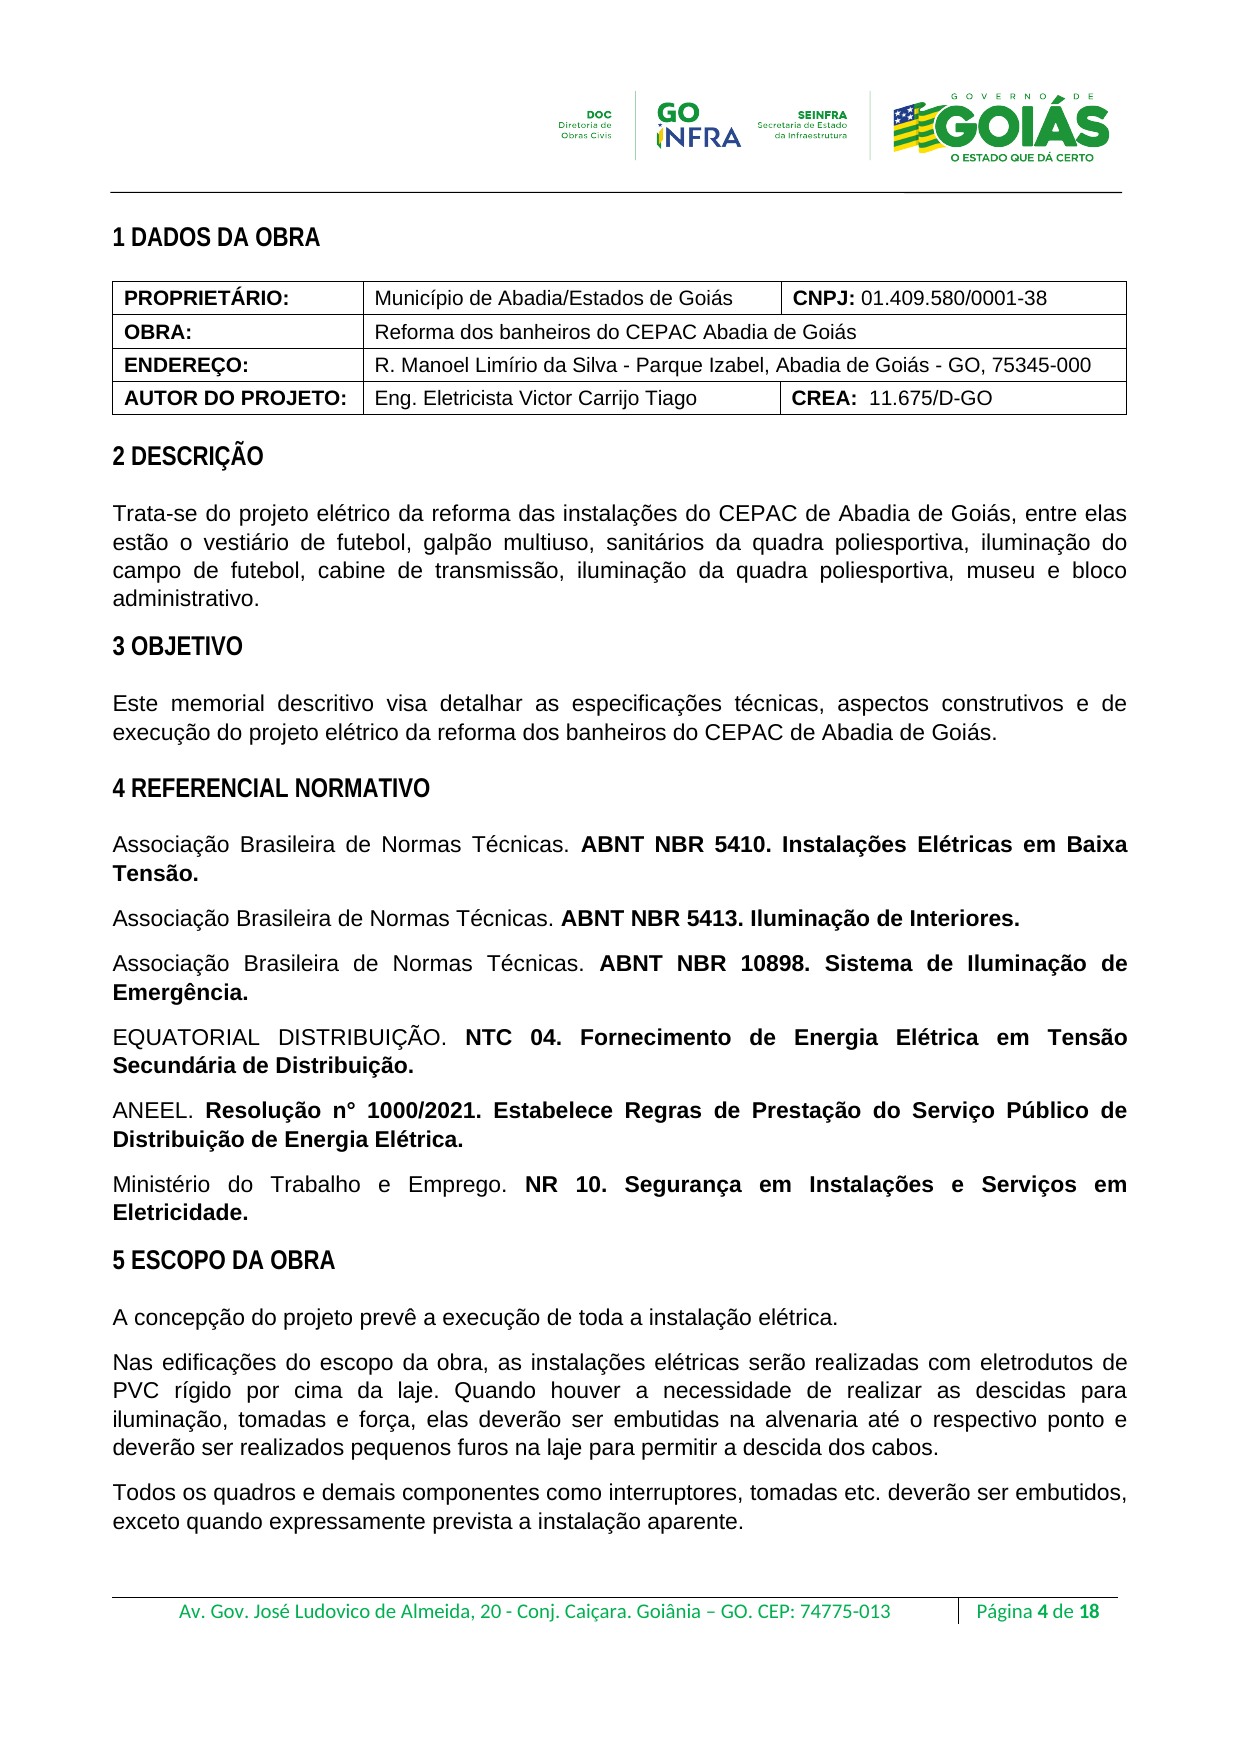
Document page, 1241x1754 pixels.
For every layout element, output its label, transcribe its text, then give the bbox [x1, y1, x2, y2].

table_cell Reforma dos banheiros do CEPAC Abadia de Goiás [364, 315, 1126, 348]
text EQUATORIAL DISTRIBUIÇÃO. NTC 04. Fornecimento de Energia Elétrica em Tensão Secundária de Distribuição. [112, 1024, 1128, 1078]
table_cell Eng. Eletricista Victor Carrijo Tiago [364, 382, 780, 414]
picture [499, 73, 1129, 176]
text Trata-se do projeto elétrico da reforma das instalações do CEPAC de Abadia de Goiás, entre elas estão o vestiário de futebol, galpão multiuso, sanitários da quadra poliesportiva, iluminação do campo de futebol, cabine de transmissão, iluminação da quadra poliesportiva, museu e bloco administrativo. [112, 500, 1128, 612]
text Associação Brasileira de Normas Técnicas. ABNT NBR 10898. Sistema de Iluminação de Emergência. [112, 950, 1128, 1005]
text A concepção do projeto prevê a execução de toda a instalação elétrica. [112, 1304, 1128, 1330]
table_header Município de Abadia/Estados de Goiás [364, 282, 781, 314]
text Todos os quadros e demais componentes como interruptores, tomadas etc. deverão ser embutidos, exceto quando expressamente prevista a instalação aparente. [112, 1479, 1128, 1534]
table_cell CREA: 11.675/D-GO [781, 382, 1126, 414]
text Nas edificações do escopo da obra, as instalações elétricas serão realizadas com eletrodutos de PVC rígido por cima da laje. Quando houver a necessidade de realizar as descidas para iluminação, tomadas e força, elas deverão ser embutidas na alvenaria até o respectivo ponto e deverão ser realizados pequenos furos na laje para permitir a descida dos cabos. [112, 1349, 1128, 1461]
table_cell OBRA: [113, 315, 363, 348]
subtitle DESCRIÇÃO [112, 440, 1128, 471]
text ANEEL. Resolução n° 1000/2021. Estabelece Regras de Prestação do Serviço Público de Distribuição de Energia Elétrica. [112, 1097, 1128, 1152]
subtitle ESCOPO DA OBRA [112, 1244, 1128, 1275]
text Ministério do Trabalho e Emprego. NR 10. Segurança em Instalações e Serviços em Eletricidade. [112, 1171, 1128, 1226]
subtitle REFERENCIAL NORMATIVO [112, 772, 1128, 803]
subtitle OBJETIVO [112, 630, 1128, 661]
text Associação Brasileira de Normas Técnicas. ABNT NBR 5410. Instalações Elétricas em Baixa Tensão. [112, 831, 1128, 886]
subtitle DADOS DA OBRA [112, 221, 1128, 252]
text Este memorial descritivo visa detalhar as especificações técnicas, aspectos construtivos e de execução do projeto elétrico da reforma dos banheiros do CEPAC de Abadia de Goiás. [112, 690, 1128, 745]
table_header PROPRIETÁRIO: [113, 282, 363, 314]
table_cell R. Manoel Limírio da Silva - Parque Izabel, Abadia de Goiás - GO, 75345-000 [364, 349, 1126, 381]
table_header CNPJ: 01.409.580/0001-38 [782, 282, 1126, 314]
table_cell ENDEREÇO: [113, 349, 363, 381]
table_cell AUTOR DO PROJETO: [113, 382, 363, 414]
text Associação Brasileira de Normas Técnicas. ABNT NBR 5413. Iluminação de Interiores. [112, 905, 1128, 931]
